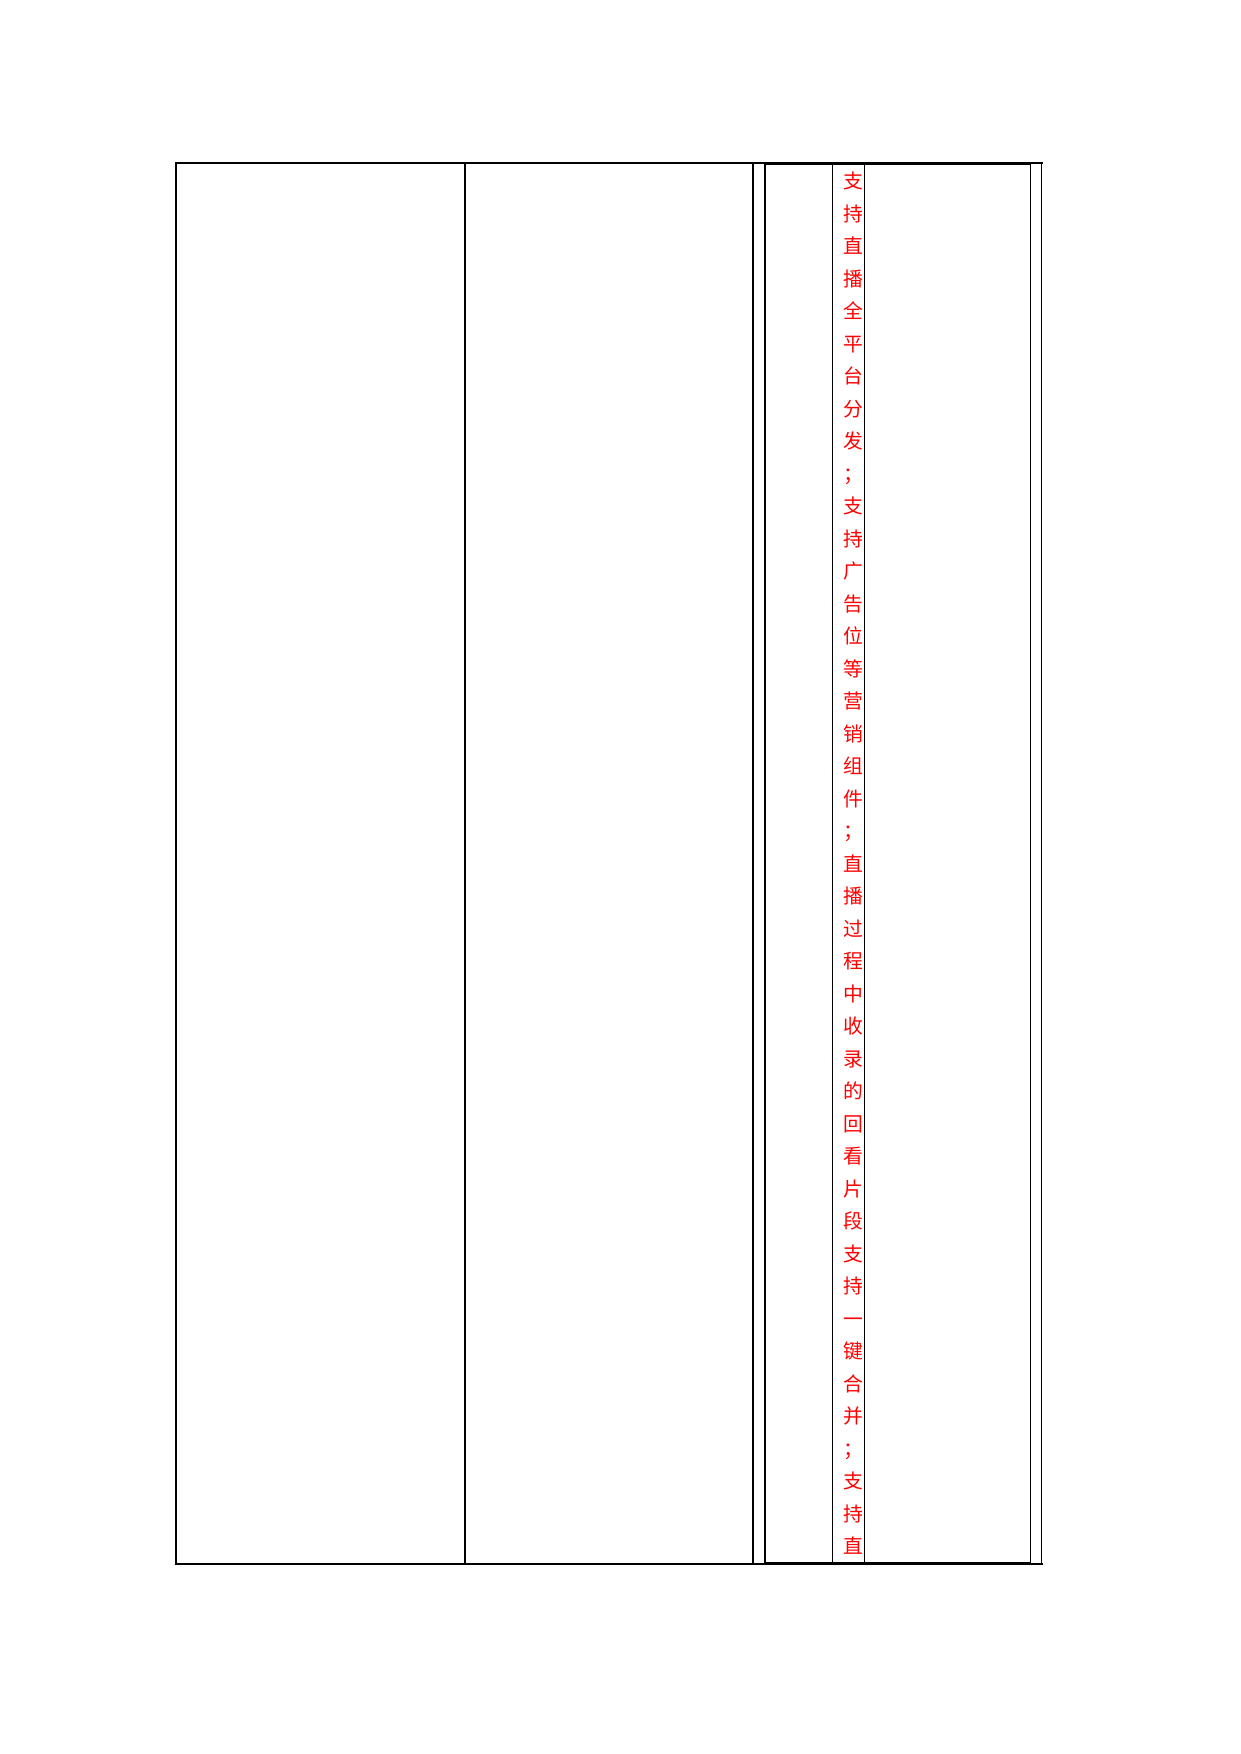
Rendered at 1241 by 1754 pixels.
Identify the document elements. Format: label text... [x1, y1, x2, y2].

table_cell [754, 164, 764, 1563]
table_cell [833, 165, 864, 1562]
table_cell [766, 165, 832, 1562]
table_cell 1 [177, 164, 464, 1563]
table_cell [865, 165, 1030, 1562]
table_cell [466, 164, 752, 1563]
table_cell [1031, 164, 1041, 1563]
